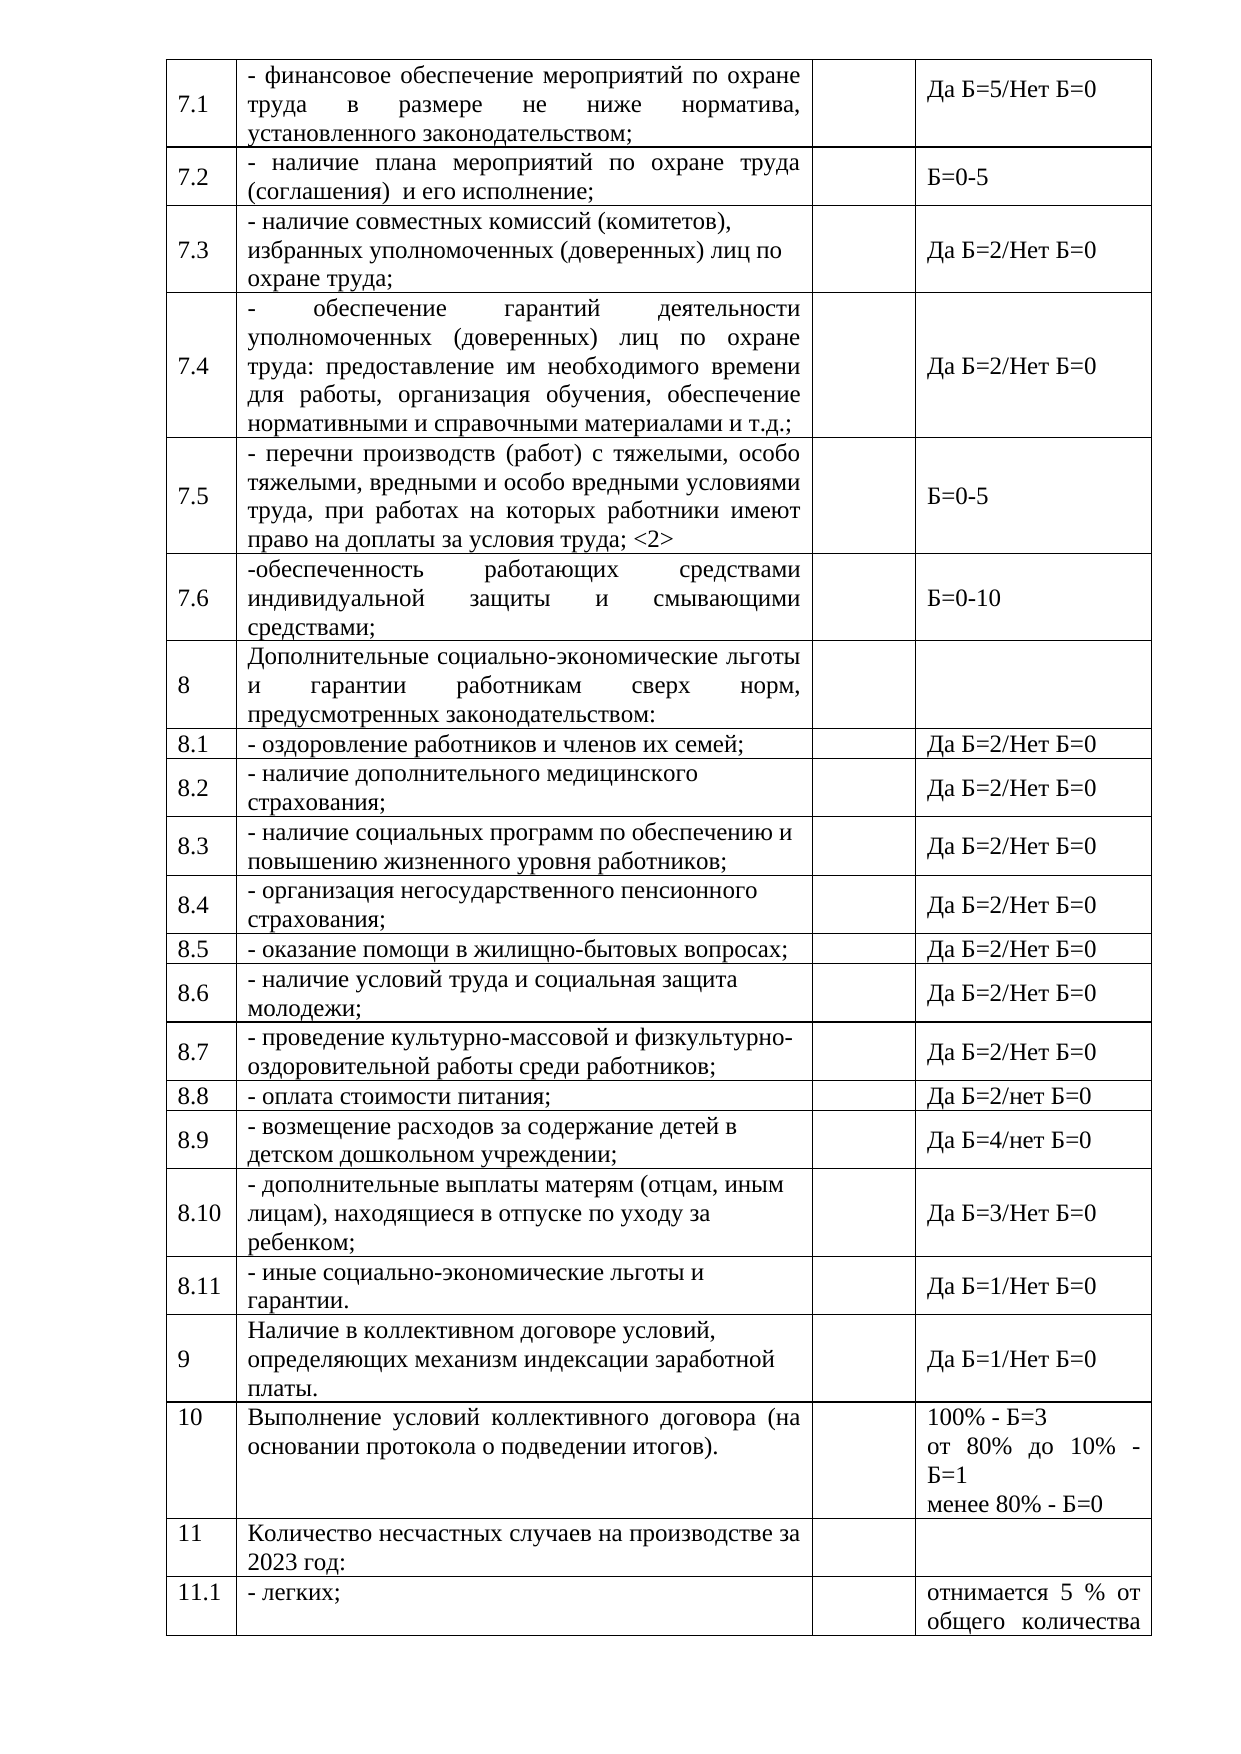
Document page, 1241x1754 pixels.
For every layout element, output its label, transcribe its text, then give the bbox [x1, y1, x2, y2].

table_cell - организация негосударственного пенсионного страхования; [237, 876, 812, 933]
table_cell - финансовое обеспечение мероприятий по охране труда в размере не ниже норматива, установленного законодательством; [237, 60, 812, 146]
table_cell [813, 729, 915, 757]
table_cell Да Б=2/Нет Б=0 [916, 934, 1151, 963]
table_cell [813, 1111, 915, 1168]
table_cell Да Б=1/Нет Б=0 [916, 1257, 1151, 1314]
table_cell 8.4 [167, 876, 236, 933]
table_cell [813, 1169, 915, 1256]
table_cell Да Б=2/Нет Б=0 [916, 817, 1151, 874]
table_cell [813, 438, 915, 553]
table_cell [813, 1081, 915, 1110]
table_cell 7.3 [167, 206, 236, 292]
table_cell - наличие социальных программ по обеспечению и повышению жизненного уровня работников; [237, 817, 812, 874]
table_cell 8.11 [167, 1257, 236, 1314]
table_cell 7.5 [167, 438, 236, 553]
table_cell Да Б=4/нет Б=0 [916, 1111, 1151, 1168]
table_cell [813, 641, 915, 728]
table_cell [813, 1257, 915, 1314]
table_cell 10 [167, 1403, 236, 1517]
table_cell 8.2 [167, 759, 236, 816]
table_cell [813, 554, 915, 640]
table_cell Да Б=1/Нет Б=0 [916, 1315, 1151, 1401]
table_cell [813, 817, 915, 874]
table_cell Да Б=2/Нет Б=0 [916, 964, 1151, 1021]
table_cell 8.7 [167, 1023, 236, 1080]
table_cell Да Б=2/Нет Б=0 [916, 1023, 1151, 1080]
table_cell [813, 1403, 915, 1517]
table_cell - наличие совместных комиссий (комитетов), избранных уполномоченных (доверенных) лиц по охране труда; [237, 206, 812, 292]
table_cell Б=0-10 [916, 554, 1151, 640]
table_cell - оказание помощи в жилищно-бытовых вопросах; [237, 934, 812, 963]
table_cell Да Б=3/Нет Б=0 [916, 1169, 1151, 1256]
table_cell - наличие плана мероприятий по охране труда (соглашения) и его исполнение; [237, 148, 812, 205]
table_cell 9 [167, 1315, 236, 1401]
table_cell - наличие условий труда и социальная защита молодежи; [237, 964, 812, 1021]
table_cell - оздоровление работников и членов их семей; [237, 729, 812, 757]
table_cell [813, 759, 915, 816]
table_cell - иные социально-экономические льготы и гарантии. [237, 1257, 812, 1314]
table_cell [916, 1577, 1151, 1634]
table_cell 8.8 [167, 1081, 236, 1110]
table_cell [916, 1519, 1151, 1576]
table_cell 11.1 [167, 1577, 236, 1634]
table_cell - проведение культурно-массовой и физкультурно-оздоровительной работы среди работников; [237, 1023, 812, 1080]
table_cell [813, 1577, 915, 1634]
table_cell 8.6 [167, 964, 236, 1021]
table_cell - обеспечение гарантий деятельности уполномоченных (доверенных) лиц по охране труда: предоставление им необходимого времени для работы, организация обучения, обеспечение нормативными и справочными материалами и т.д.; [237, 293, 812, 437]
table_cell 8.5 [167, 934, 236, 963]
table_cell - перечни производств (работ) с тяжелыми, особо тяжелыми, вредными и особо вредными условиями труда, при работах на которых работники имеют право на доплаты за условия труда; <2> [237, 438, 812, 553]
table_cell - оплата стоимости питания; [237, 1081, 812, 1110]
table_cell [813, 60, 915, 146]
table_cell Да Б=2/Нет Б=0 [916, 293, 1151, 437]
table_cell Да Б=2/Нет Б=0 [916, 729, 1151, 757]
table_cell - возмещение расходов за содержание детей в детском дошкольном учреждении; [237, 1111, 812, 1168]
table_cell Да Б=5/Нет Б=0 [916, 60, 1151, 146]
table_cell [916, 641, 1151, 728]
table_cell Количество несчастных случаев на производстве за 2023 год: [237, 1519, 812, 1576]
table_cell [813, 148, 915, 205]
table_cell 11 [167, 1519, 236, 1576]
table_cell Б=0-5 [916, 148, 1151, 205]
table_cell -обеспеченность работающих средствами индивидуальной защиты и смывающими средствами; [237, 554, 812, 640]
table_cell 8 [167, 641, 236, 728]
table_cell Выполнение условий коллективного договора (на основании протокола о подведении итогов). [237, 1403, 812, 1517]
table_cell 8.3 [167, 817, 236, 874]
table_cell [813, 1023, 915, 1080]
table_cell [813, 964, 915, 1021]
table_cell [813, 1315, 915, 1401]
table_cell [813, 876, 915, 933]
table_cell [813, 293, 915, 437]
table_cell Да Б=2/Нет Б=0 [916, 206, 1151, 292]
table_cell Дополнительные социально-экономические льготы и гарантии работникам сверх норм, предусмотренных законодательством: [237, 641, 812, 728]
table_cell Наличие в коллективном договоре условий, определяющих механизм индексации заработной платы. [237, 1315, 812, 1401]
table_cell - дополнительные выплаты матерям (отцам, иным лицам), находящиеся в отпуске по уходу за ребенком; [237, 1169, 812, 1256]
table_cell Да Б=2/Нет Б=0 [916, 876, 1151, 933]
table_cell [813, 206, 915, 292]
table_cell 7.1 [167, 60, 236, 146]
table_cell [813, 1519, 915, 1576]
table_cell [813, 934, 915, 963]
table_cell - наличие дополнительного медицинского страхования; [237, 759, 812, 816]
table_cell Б=0-5 [916, 438, 1151, 553]
table_cell 100% - Б=3 от 80% до 10% - Б=1 менее 80% - Б=0 [916, 1403, 1151, 1517]
table_cell 7.6 [167, 554, 236, 640]
table_cell 8.9 [167, 1111, 236, 1168]
table_cell Да Б=2/Нет Б=0 [916, 759, 1151, 816]
table_cell 8.10 [167, 1169, 236, 1256]
table_cell 7.4 [167, 293, 236, 437]
table_cell - легких; [237, 1577, 812, 1634]
table_cell Да Б=2/нет Б=0 [916, 1081, 1151, 1110]
table_cell 7.2 [167, 148, 236, 205]
table_cell 8.1 [167, 729, 236, 757]
